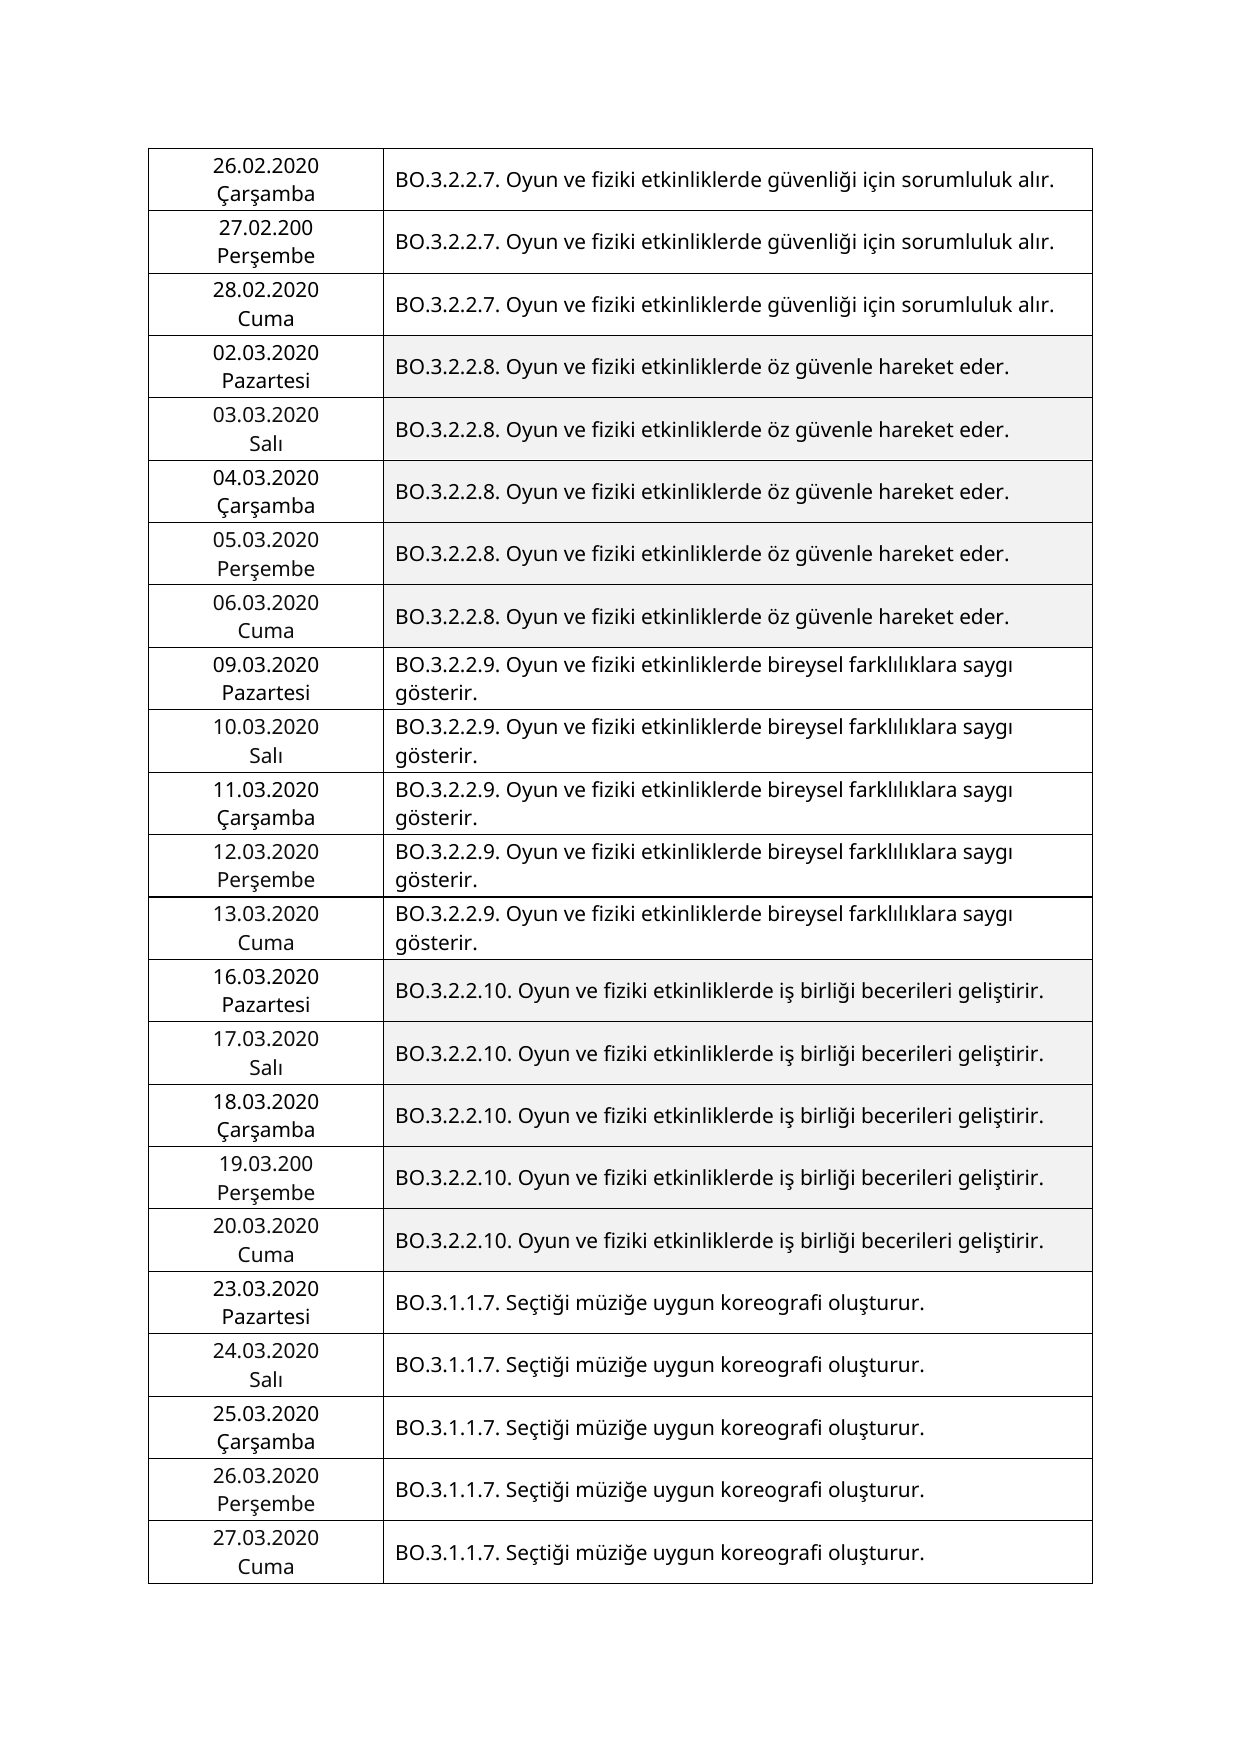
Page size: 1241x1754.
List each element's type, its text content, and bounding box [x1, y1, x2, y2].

table_cell 19.03.200 Perşembe [149, 1147, 383, 1208]
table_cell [384, 1521, 1092, 1583]
table_cell 24.03.2020 Salı [149, 1334, 383, 1396]
table_cell BO.3.2.2.8. Oyun ve fiziki etkinliklerde öz güvenle hareket eder. [384, 461, 1092, 522]
table_cell BO.3.2.2.8. Oyun ve fiziki etkinliklerde öz güvenle hareket eder. [384, 523, 1092, 584]
table_cell 28.02.2020 Cuma [149, 274, 383, 335]
table_cell BO.3.2.2.9. Oyun ve fiziki etkinliklerde bireysel farklılıklara saygı gösterir. [384, 898, 1092, 959]
table_cell BO.3.2.2.8. Oyun ve fiziki etkinliklerde öz güvenle hareket eder. [384, 398, 1092, 459]
table_cell BO.3.2.2.8. Oyun ve fiziki etkinliklerde öz güvenle hareket eder. [384, 336, 1092, 397]
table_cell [384, 1459, 1092, 1520]
table_cell 11.03.2020 Çarşamba [149, 773, 383, 834]
table_cell 12.03.2020 Perşembe [149, 835, 383, 896]
table_cell 26.02.2020 Çarşamba [149, 149, 383, 210]
table_cell 05.03.2020 Perşembe [149, 523, 383, 584]
table_cell 27.02.200 Perşembe [149, 211, 383, 272]
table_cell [384, 1397, 1092, 1458]
table_cell 03.03.2020 Salı [149, 398, 383, 459]
table_cell 27.03.2020 Cuma [149, 1521, 383, 1583]
table_cell 10.03.2020 Salı [149, 710, 383, 772]
table_cell BO.3.1.1.7. Seçtiği müziğe uygun koreografi oluşturur. [384, 1334, 1092, 1396]
table_cell 18.03.2020 Çarşamba [149, 1085, 383, 1146]
table_cell 20.03.2020 Cuma [149, 1209, 383, 1271]
table_cell BO.3.2.2.10. Oyun ve fiziki etkinliklerde iş birliği becerileri geliştirir. [384, 1022, 1092, 1083]
table_cell BO.3.2.2.10. Oyun ve fiziki etkinliklerde iş birliği becerileri geliştirir. [384, 1085, 1092, 1146]
table_cell 04.03.2020 Çarşamba [149, 461, 383, 522]
table_cell BO.3.2.2.10. Oyun ve fiziki etkinliklerde iş birliği becerileri geliştirir. [384, 960, 1092, 1021]
table_cell 13.03.2020 Cuma [149, 898, 383, 959]
table_cell BO.3.2.2.9. Oyun ve fiziki etkinliklerde bireysel farklılıklara saygı gösterir. [384, 710, 1092, 772]
table_cell 25.03.2020 Çarşamba [149, 1397, 383, 1458]
table_cell BO.3.2.2.9. Oyun ve fiziki etkinliklerde bireysel farklılıklara saygı gösterir. [384, 773, 1092, 834]
table_cell 16.03.2020 Pazartesi [149, 960, 383, 1021]
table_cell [384, 149, 1092, 210]
table_cell 26.03.2020 Perşembe [149, 1459, 383, 1520]
table_cell 23.03.2020 Pazartesi [149, 1272, 383, 1333]
table_cell BO.3.1.1.7. Seçtiği müziğe uygun koreografi oluşturur. [384, 1272, 1092, 1333]
table_cell 09.03.2020 Pazartesi [149, 648, 383, 709]
table_cell 02.03.2020 Pazartesi [149, 336, 383, 397]
table_cell 06.03.2020 Cuma [149, 585, 383, 647]
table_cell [384, 211, 1092, 272]
table_cell BO.3.2.2.10. Oyun ve fiziki etkinliklerde iş birliği becerileri geliştirir. [384, 1209, 1092, 1271]
table_cell 17.03.2020 Salı [149, 1022, 383, 1083]
table_cell BO.3.2.2.9. Oyun ve fiziki etkinliklerde bireysel farklılıklara saygı gösterir. [384, 835, 1092, 896]
table_cell BO.3.2.2.8. Oyun ve fiziki etkinliklerde öz güvenle hareket eder. [384, 585, 1092, 647]
table_cell BO.3.2.2.10. Oyun ve fiziki etkinliklerde iş birliği becerileri geliştirir. [384, 1147, 1092, 1208]
table_cell BO.3.2.2.9. Oyun ve fiziki etkinliklerde bireysel farklılıklara saygı gösterir. [384, 648, 1092, 709]
table_cell BO.3.2.2.7. Oyun ve fiziki etkinliklerde güvenliği için sorumluluk alır. [384, 274, 1092, 335]
